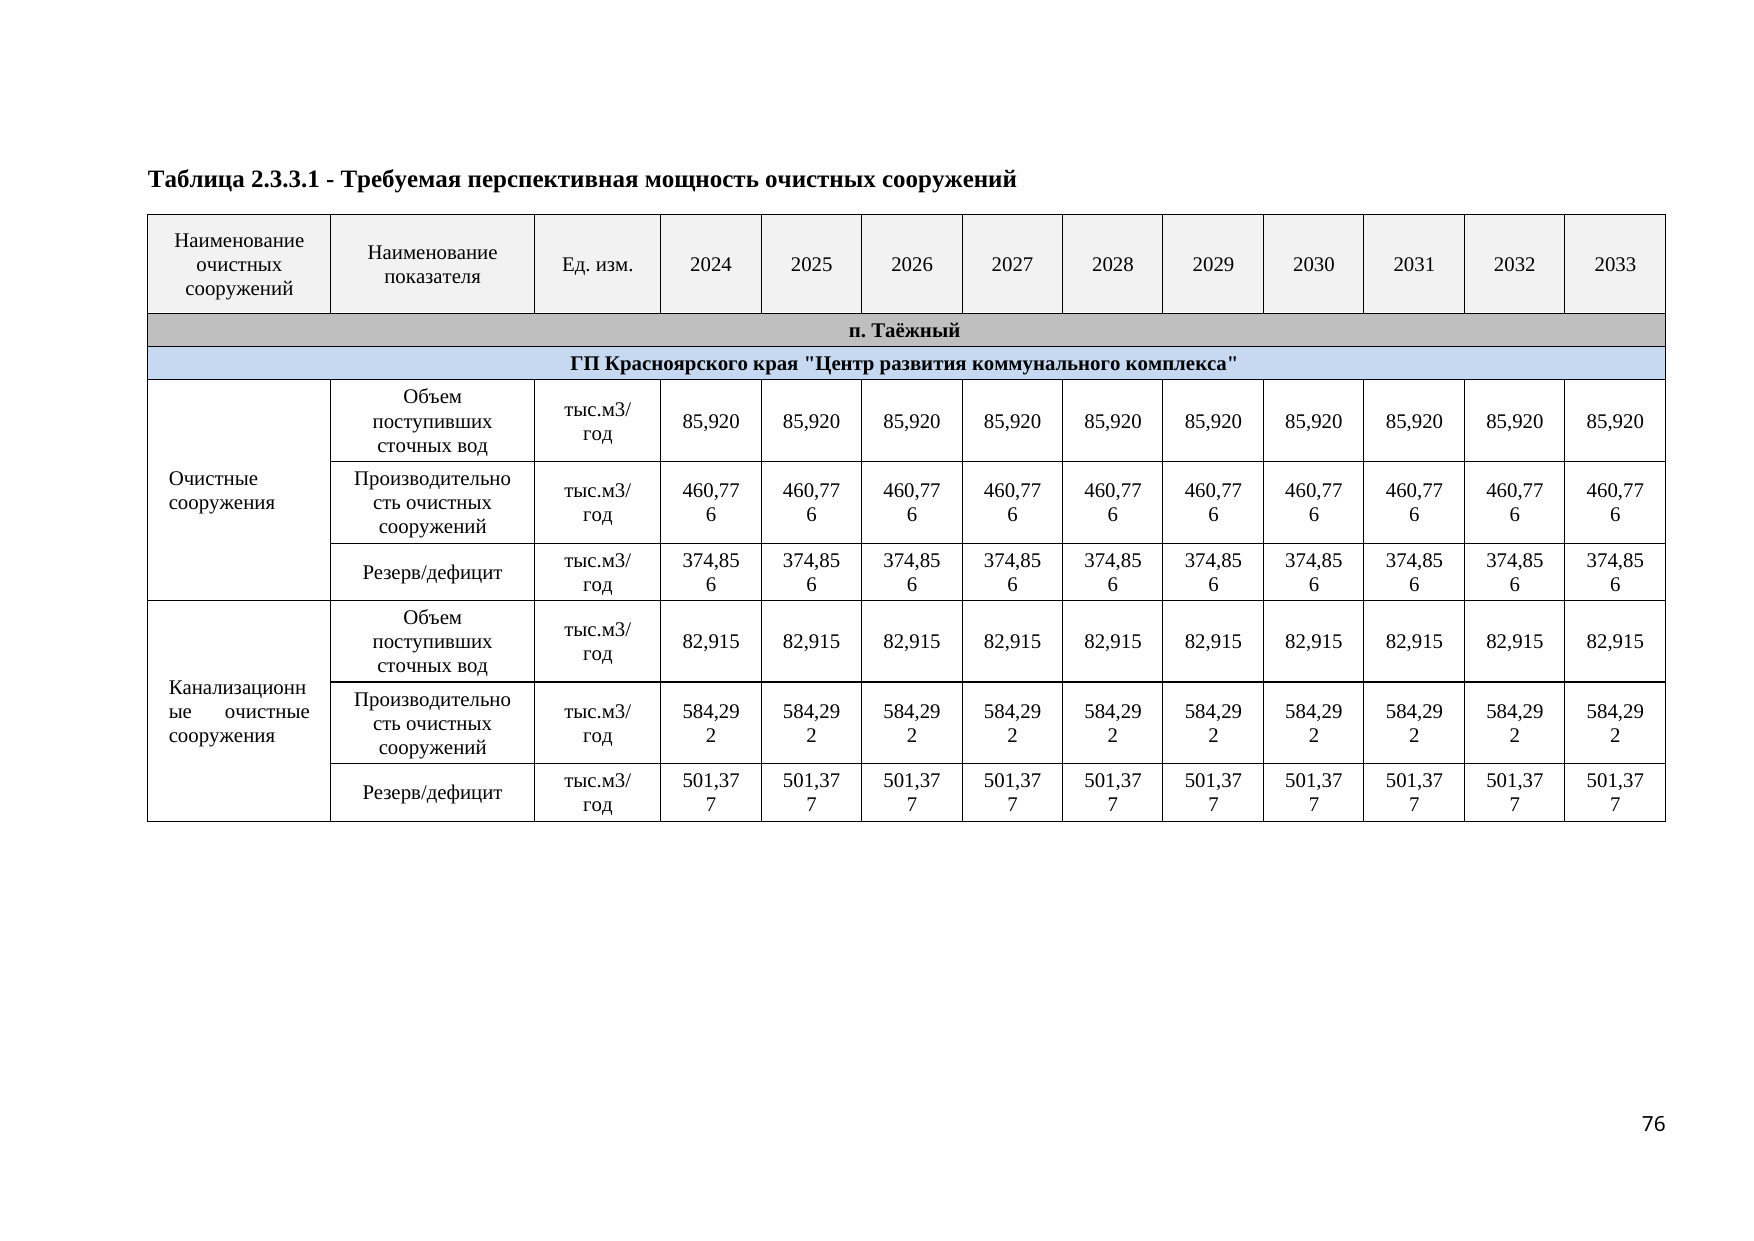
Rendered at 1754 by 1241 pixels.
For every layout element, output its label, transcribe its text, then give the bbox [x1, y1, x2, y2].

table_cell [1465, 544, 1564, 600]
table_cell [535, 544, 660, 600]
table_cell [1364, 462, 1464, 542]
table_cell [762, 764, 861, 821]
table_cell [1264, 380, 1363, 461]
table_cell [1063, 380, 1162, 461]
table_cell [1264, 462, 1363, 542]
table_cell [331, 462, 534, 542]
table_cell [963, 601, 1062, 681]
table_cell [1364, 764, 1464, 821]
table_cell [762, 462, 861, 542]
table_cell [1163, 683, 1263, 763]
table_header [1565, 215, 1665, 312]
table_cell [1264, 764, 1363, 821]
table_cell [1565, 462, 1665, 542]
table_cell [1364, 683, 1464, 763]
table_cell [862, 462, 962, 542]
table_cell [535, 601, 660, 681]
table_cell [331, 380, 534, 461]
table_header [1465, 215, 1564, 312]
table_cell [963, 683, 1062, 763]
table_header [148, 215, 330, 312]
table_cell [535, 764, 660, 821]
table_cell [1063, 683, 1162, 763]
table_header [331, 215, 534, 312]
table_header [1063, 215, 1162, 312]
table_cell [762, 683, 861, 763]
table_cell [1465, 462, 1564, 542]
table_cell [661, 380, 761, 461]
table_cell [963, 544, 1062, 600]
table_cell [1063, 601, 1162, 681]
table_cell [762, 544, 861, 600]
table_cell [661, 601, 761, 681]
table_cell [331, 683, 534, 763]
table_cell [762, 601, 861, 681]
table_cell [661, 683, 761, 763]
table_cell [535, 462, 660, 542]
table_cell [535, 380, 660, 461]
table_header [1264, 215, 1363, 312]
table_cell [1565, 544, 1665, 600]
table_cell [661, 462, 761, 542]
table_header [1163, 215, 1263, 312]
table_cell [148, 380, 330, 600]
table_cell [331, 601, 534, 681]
text Таблица 2.3.3.1 - Требуемая перспективная мощность очистных сооружений [148, 164, 1665, 193]
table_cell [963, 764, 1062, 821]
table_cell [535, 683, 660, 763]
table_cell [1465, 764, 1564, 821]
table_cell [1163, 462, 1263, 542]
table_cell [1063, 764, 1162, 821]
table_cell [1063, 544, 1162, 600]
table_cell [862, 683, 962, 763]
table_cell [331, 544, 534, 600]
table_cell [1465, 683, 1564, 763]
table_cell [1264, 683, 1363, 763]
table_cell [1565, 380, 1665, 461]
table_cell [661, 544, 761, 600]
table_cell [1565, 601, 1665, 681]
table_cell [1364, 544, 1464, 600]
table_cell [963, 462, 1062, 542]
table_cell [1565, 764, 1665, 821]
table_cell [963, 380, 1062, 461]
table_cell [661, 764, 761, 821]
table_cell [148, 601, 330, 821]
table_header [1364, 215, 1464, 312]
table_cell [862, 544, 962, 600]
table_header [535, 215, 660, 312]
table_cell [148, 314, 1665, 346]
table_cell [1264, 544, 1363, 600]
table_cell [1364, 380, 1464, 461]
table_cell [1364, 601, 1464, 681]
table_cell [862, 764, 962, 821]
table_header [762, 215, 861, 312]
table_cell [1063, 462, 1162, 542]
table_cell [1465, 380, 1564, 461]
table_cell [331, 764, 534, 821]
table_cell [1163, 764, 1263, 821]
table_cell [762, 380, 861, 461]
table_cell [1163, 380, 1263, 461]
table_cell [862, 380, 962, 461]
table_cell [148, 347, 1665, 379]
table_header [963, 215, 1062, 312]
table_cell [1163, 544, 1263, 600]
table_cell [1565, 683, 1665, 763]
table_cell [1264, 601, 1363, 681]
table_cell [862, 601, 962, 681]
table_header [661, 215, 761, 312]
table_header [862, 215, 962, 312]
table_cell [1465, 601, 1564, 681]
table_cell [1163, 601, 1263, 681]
